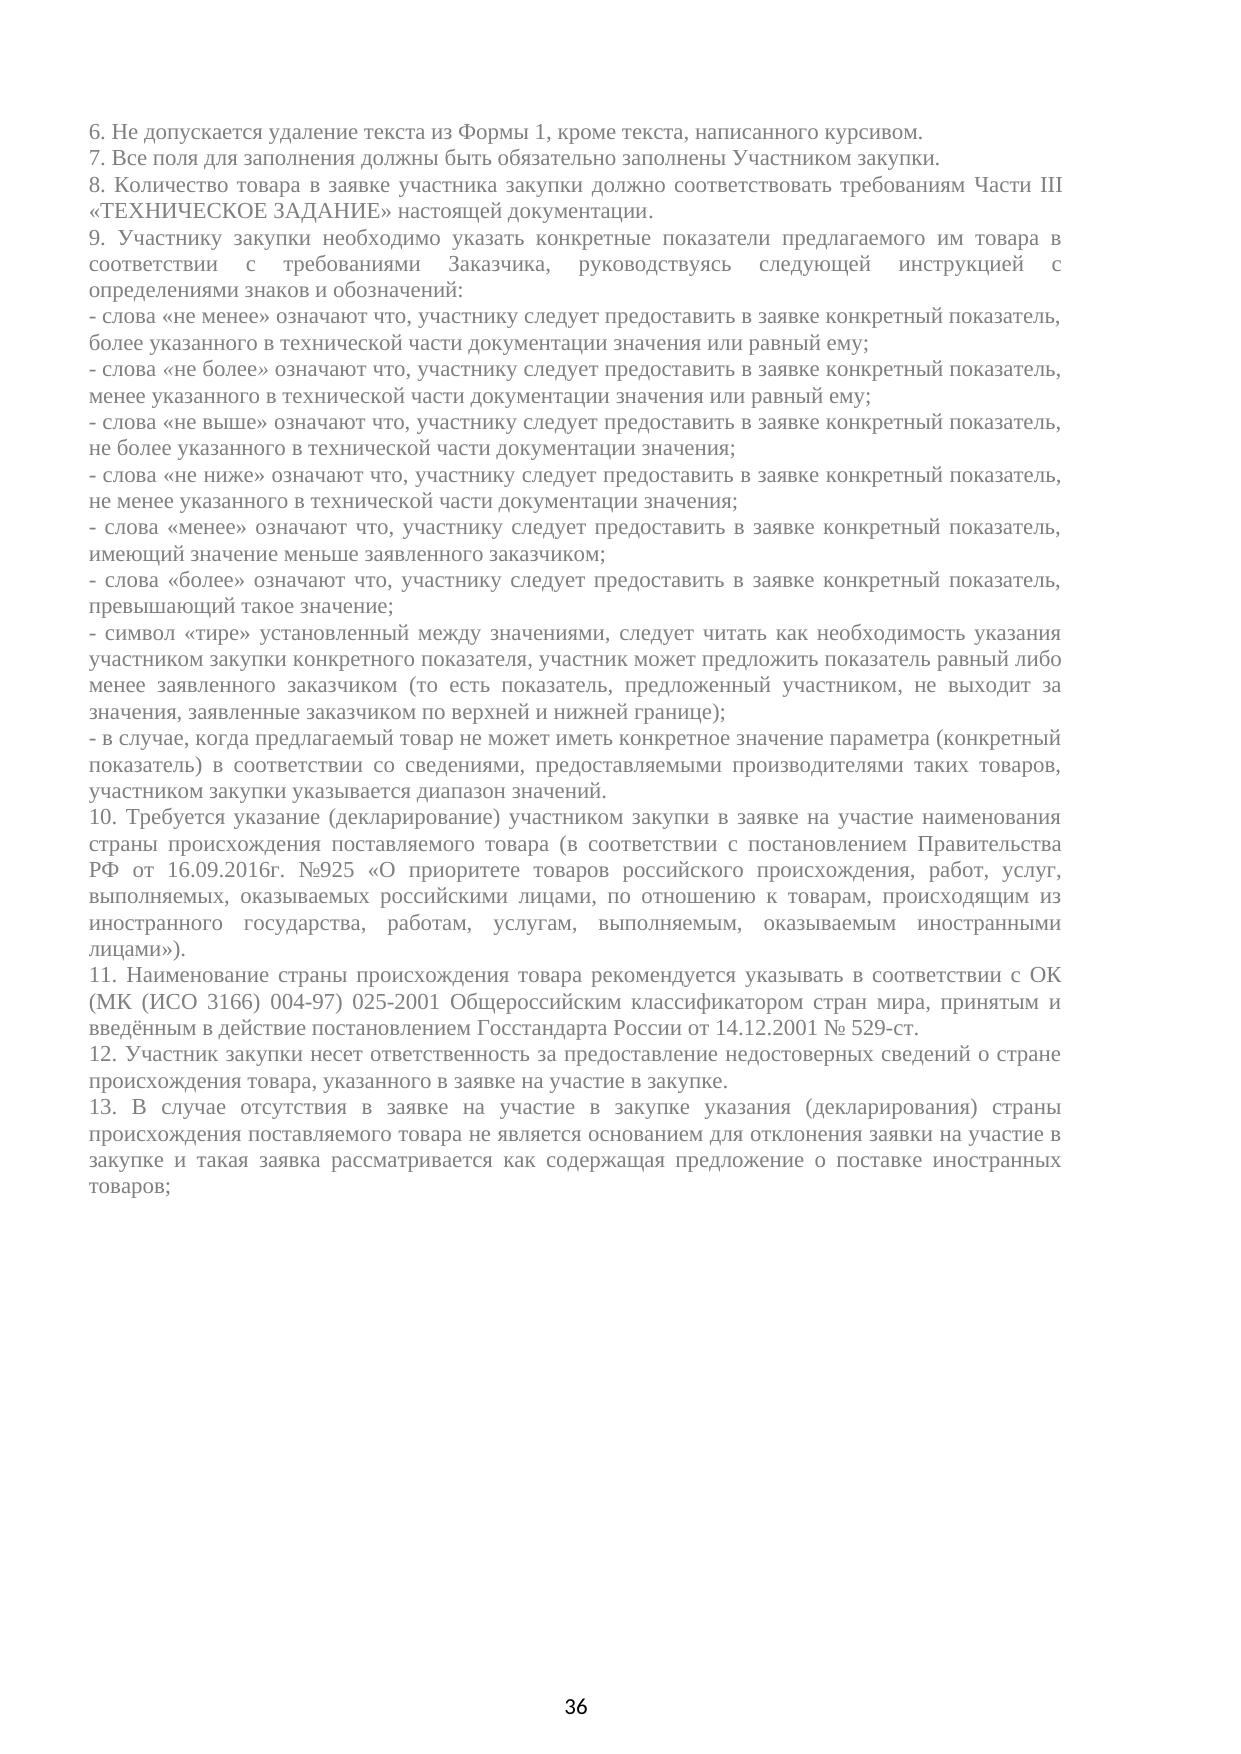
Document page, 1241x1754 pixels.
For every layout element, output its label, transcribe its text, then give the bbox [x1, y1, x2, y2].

text - слова «не ниже» означают что, участнику следует предоставить в заявке конкретный показатель, не менее указанного в технической части документации значения; [88, 461, 1063, 513]
text 7. Все поля для заполнения должны быть обязательно заполнены Участником закупки. [88, 144, 1063, 171]
text - слова «не менее» означают что, участнику следует предоставить в заявке конкретный показатель, более указанного в технической части документации значения или равный ему; [88, 303, 1063, 355]
text - слова «менее» означают что, участнику следует предоставить в заявке конкретный показатель, имеющий значение меньше заявленного заказчиком; [88, 513, 1063, 566]
text 6. Не допускается удаление текста из Формы 1, кроме текста, написанного курсивом. [88, 118, 1063, 144]
text - слова «не выше» означают что, участнику следует предоставить в заявке конкретный показатель, не более указанного в технической части документации значения; [88, 408, 1063, 461]
text - слова «более» означают что, участнику следует предоставить в заявке конкретный показатель, превышающий такое значение; [88, 566, 1063, 619]
text 10. Требуется указание (декларирование) участником закупки в заявке на участие наименования страны происхождения поставляемого товара (в соответствии с постановлением Правительства РФ от 16.09.2016г. №925 «О приоритете товаров российского происхождения, работ, услуг, выполняемых, оказываемых российскими лицами, по отношению к товарам, происходящим из иностранного государства, работам, услугам, выполняемым, оказываемым иностранными лицами»). [88, 803, 1063, 961]
text - слова «не более» означают что, участнику следует предоставить в заявке конкретный показатель, менее указанного в технической части документации значения или равный ему; [88, 355, 1063, 408]
text 9. Участнику закупки необходимо указать конкретные показатели предлагаемого им товара в соответствии с требованиями Заказчика, руководствуясь следующей инструкцией с определениями знаков и обозначений: [88, 223, 1063, 303]
text 11. Наименование страны происхождения товара рекомендуется указывать в соответствии с ОК (МК (ИСО 3166) 004-97) 025-2001 Общероссийским классификатором стран мира, принятым и введённым в действие постановлением Госстандарта России от 14.12.2001 № 529-ст. [88, 961, 1063, 1041]
text - символ «тире» установленный между значениями, следует читать как необходимость указания участником закупки конкретного показателя, участник может предложить показатель равный либо менее заявленного заказчиком (то есть показатель, предложенный участником, не выходит за значения, заявленные заказчиком по верхней и нижней границе); [88, 619, 1063, 724]
text - в случае, когда предлагаемый товар не может иметь конкретное значение параметра (конкретный показатель) в соответствии со сведениями, предоставляемыми производителями таких товаров, участником закупки указывается диапазон значений. [88, 724, 1063, 803]
text 8. Количество товара в заявке участника закупки должно соответствовать требованиям Части III «ТЕХНИЧЕСКОЕ ЗАДАНИЕ» настоящей документации. [88, 171, 1063, 223]
text 12. Участник закупки несет ответственность за предоставление недостоверных сведений о стране происхождения товара, указанного в заявке на участие в закупке. [88, 1041, 1063, 1093]
text 13. В случае отсутствия в заявке на участие в закупке указания (декларирования) страны происхождения поставляемого товара не является основанием для отклонения заявки на участие в закупке и такая заявка рассматривается как содержащая предложение о поставке иностранных товаров; [88, 1093, 1063, 1199]
